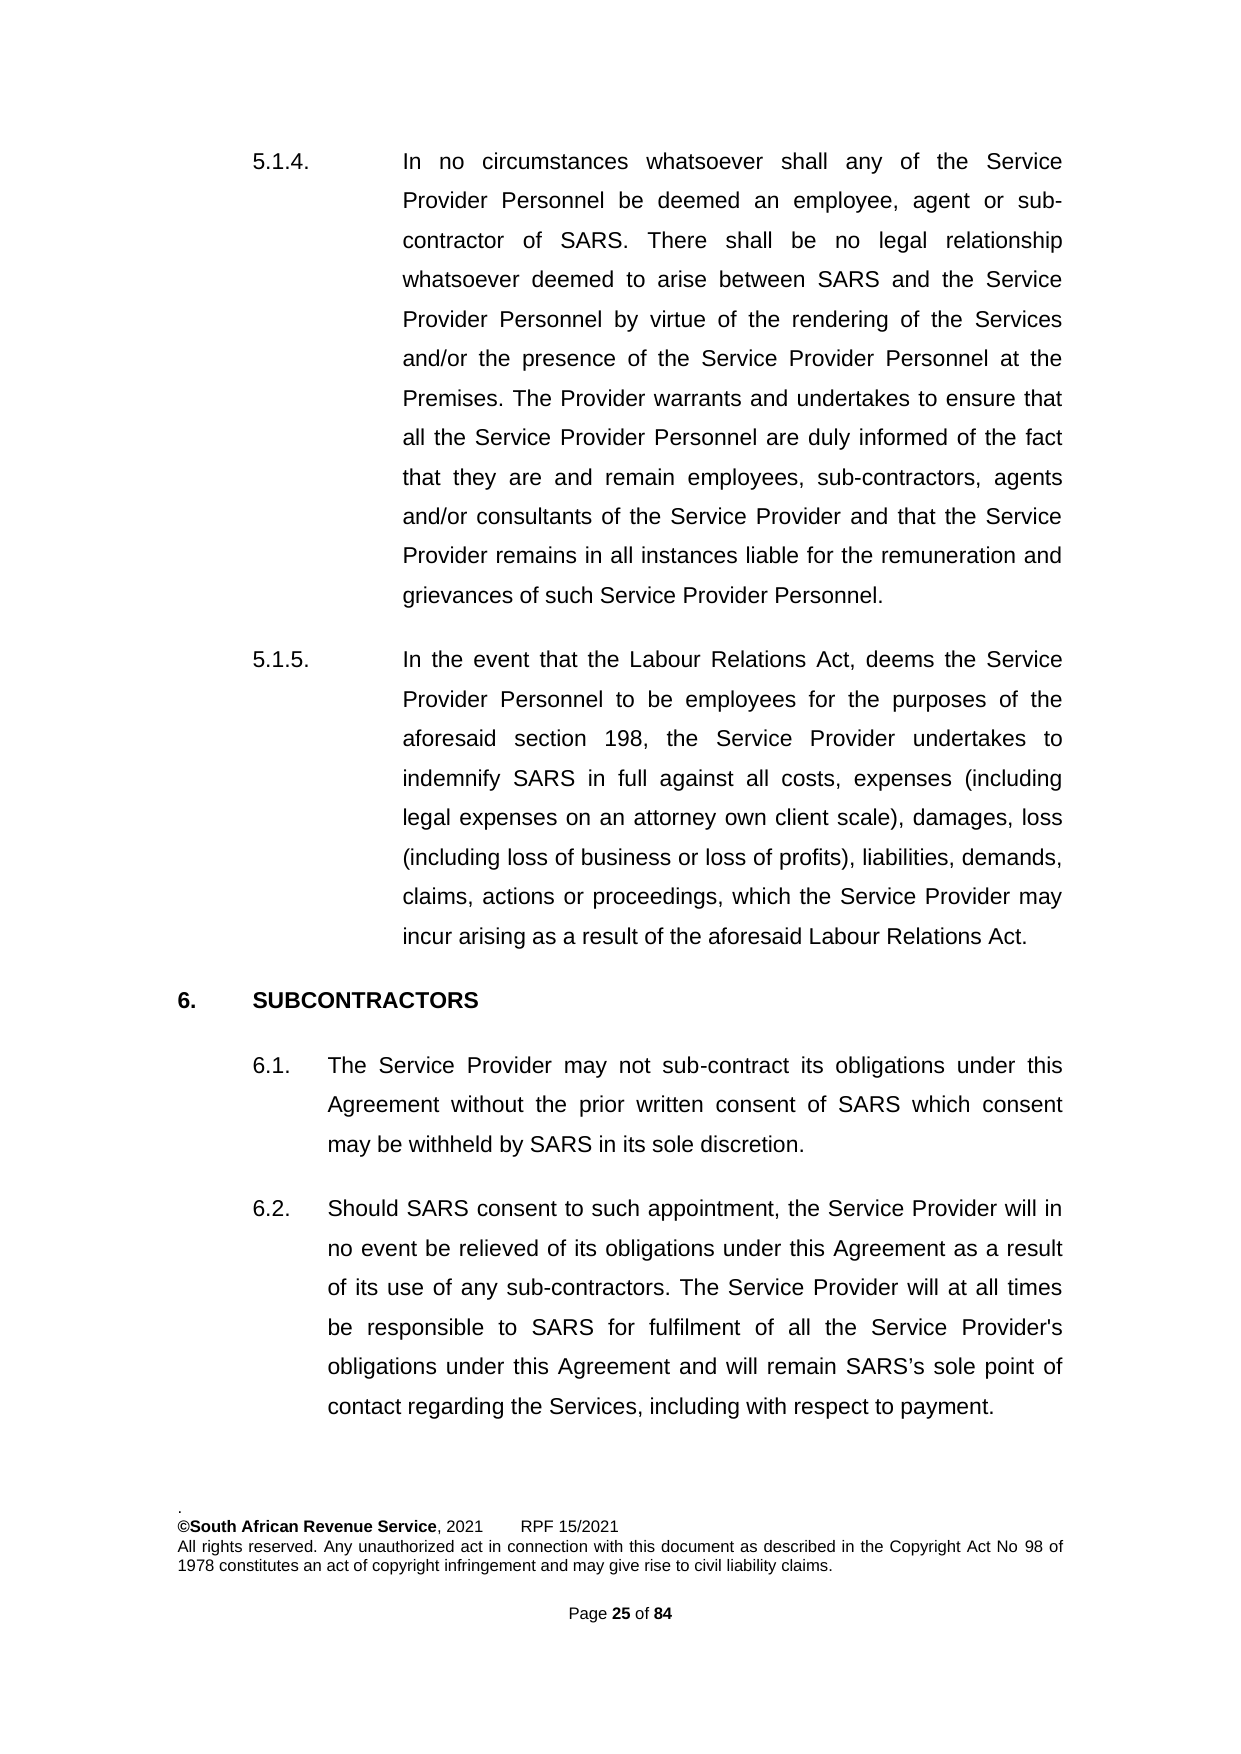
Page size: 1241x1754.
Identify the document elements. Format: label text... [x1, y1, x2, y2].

list In no circumstances whatsoever shall any of the Service Provider Personnel be deemed an employee, agent or sub-contractor of SARS. There shall be no legal relationship whatsoever deemed to arise between SARS and the Service Provider Personnel by virtue of the rendering of the Services and/or the presence of the Service Provider Personnel at the Premises. The Provider warrants and undertakes to ensure that all the Service Provider Personnel are duly informed of the fact that they are and remain employees, sub-contractors, agents and/or consultants of the Service Provider and that the Service Provider remains in all instances liable for the remuneration and grievances of such Service Provider Personnel. [252, 148, 1063, 608]
list The Service Provider may not sub-contract its obligations under this Agreement without the prior written consent of SARS which consent may be withheld by SARS in its sole discretion. [252, 1052, 1063, 1157]
list Should SARS consent to such appointment, the Service Provider will in no event be relieved of its obligations under this Agreement as a result of its use of any sub-contractors. The Service Provider will at all times be responsible to SARS for fulfilment of all the Service Provider's obligations under this Agreement and will remain SARS’s sole point of contact regarding the Services, including with respect to payment. [252, 1195, 1063, 1419]
list SUBCONTRACTORS [177, 987, 1063, 1014]
list In the event that the Labour Relations Act, deems the Service Provider Personnel to be employees for the purposes of the aforesaid section 198, the Service Provider undertakes to indemnify SARS in full against all costs, expenses (including legal expenses on an attorney own client scale), damages, loss (including loss of business or loss of profits), liabilities, demands, claims, actions or proceedings, which the Service Provider may incur arising as a result of the aforesaid Labour Relations Act. [252, 646, 1063, 949]
